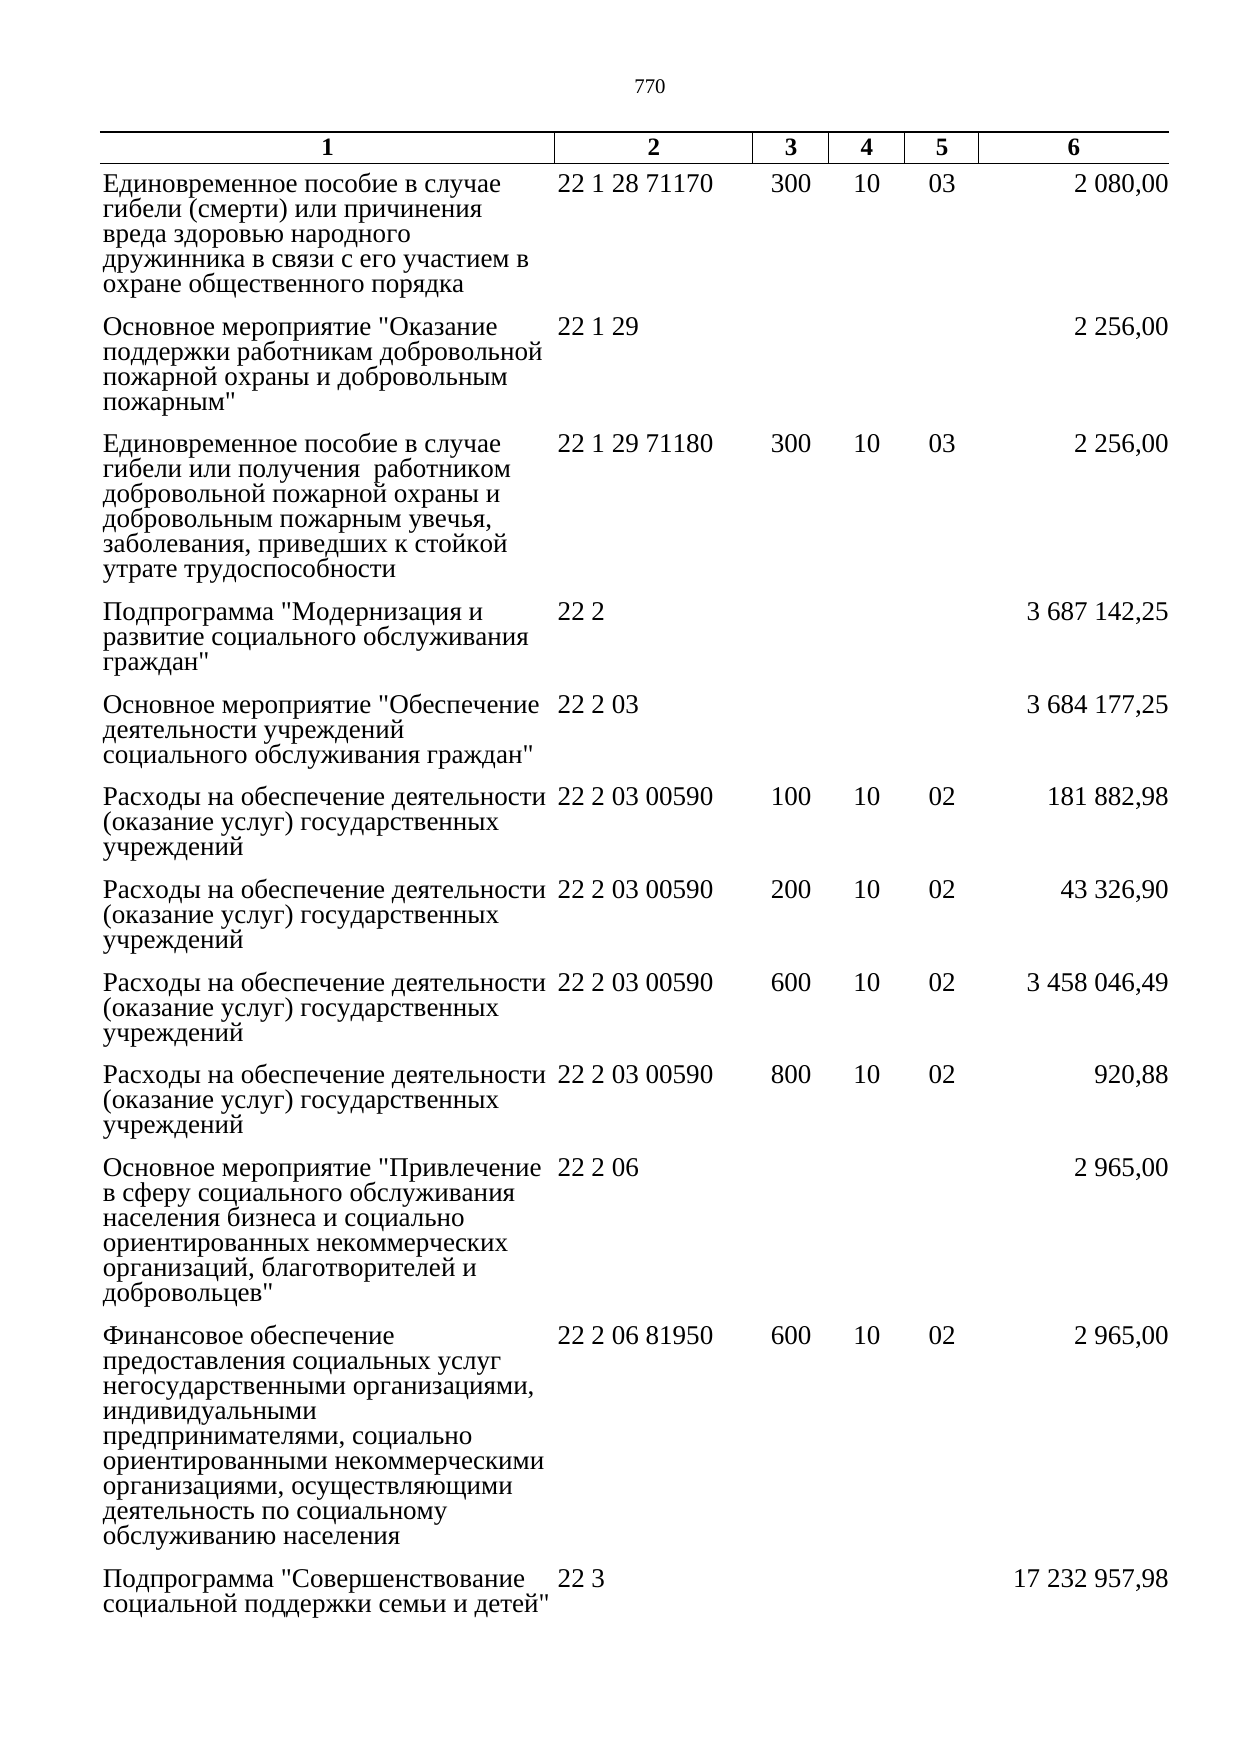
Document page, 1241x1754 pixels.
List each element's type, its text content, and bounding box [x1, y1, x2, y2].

table_header 2 [555, 133, 752, 163]
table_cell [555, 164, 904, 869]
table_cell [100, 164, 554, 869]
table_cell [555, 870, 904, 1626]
table_header 6 [979, 133, 1168, 163]
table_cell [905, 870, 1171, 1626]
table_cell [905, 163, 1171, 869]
table_header 3 [753, 133, 828, 163]
table_header 4 [829, 133, 904, 163]
table_header 5 [905, 133, 978, 163]
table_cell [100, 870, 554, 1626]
table_header 1 [100, 133, 554, 163]
